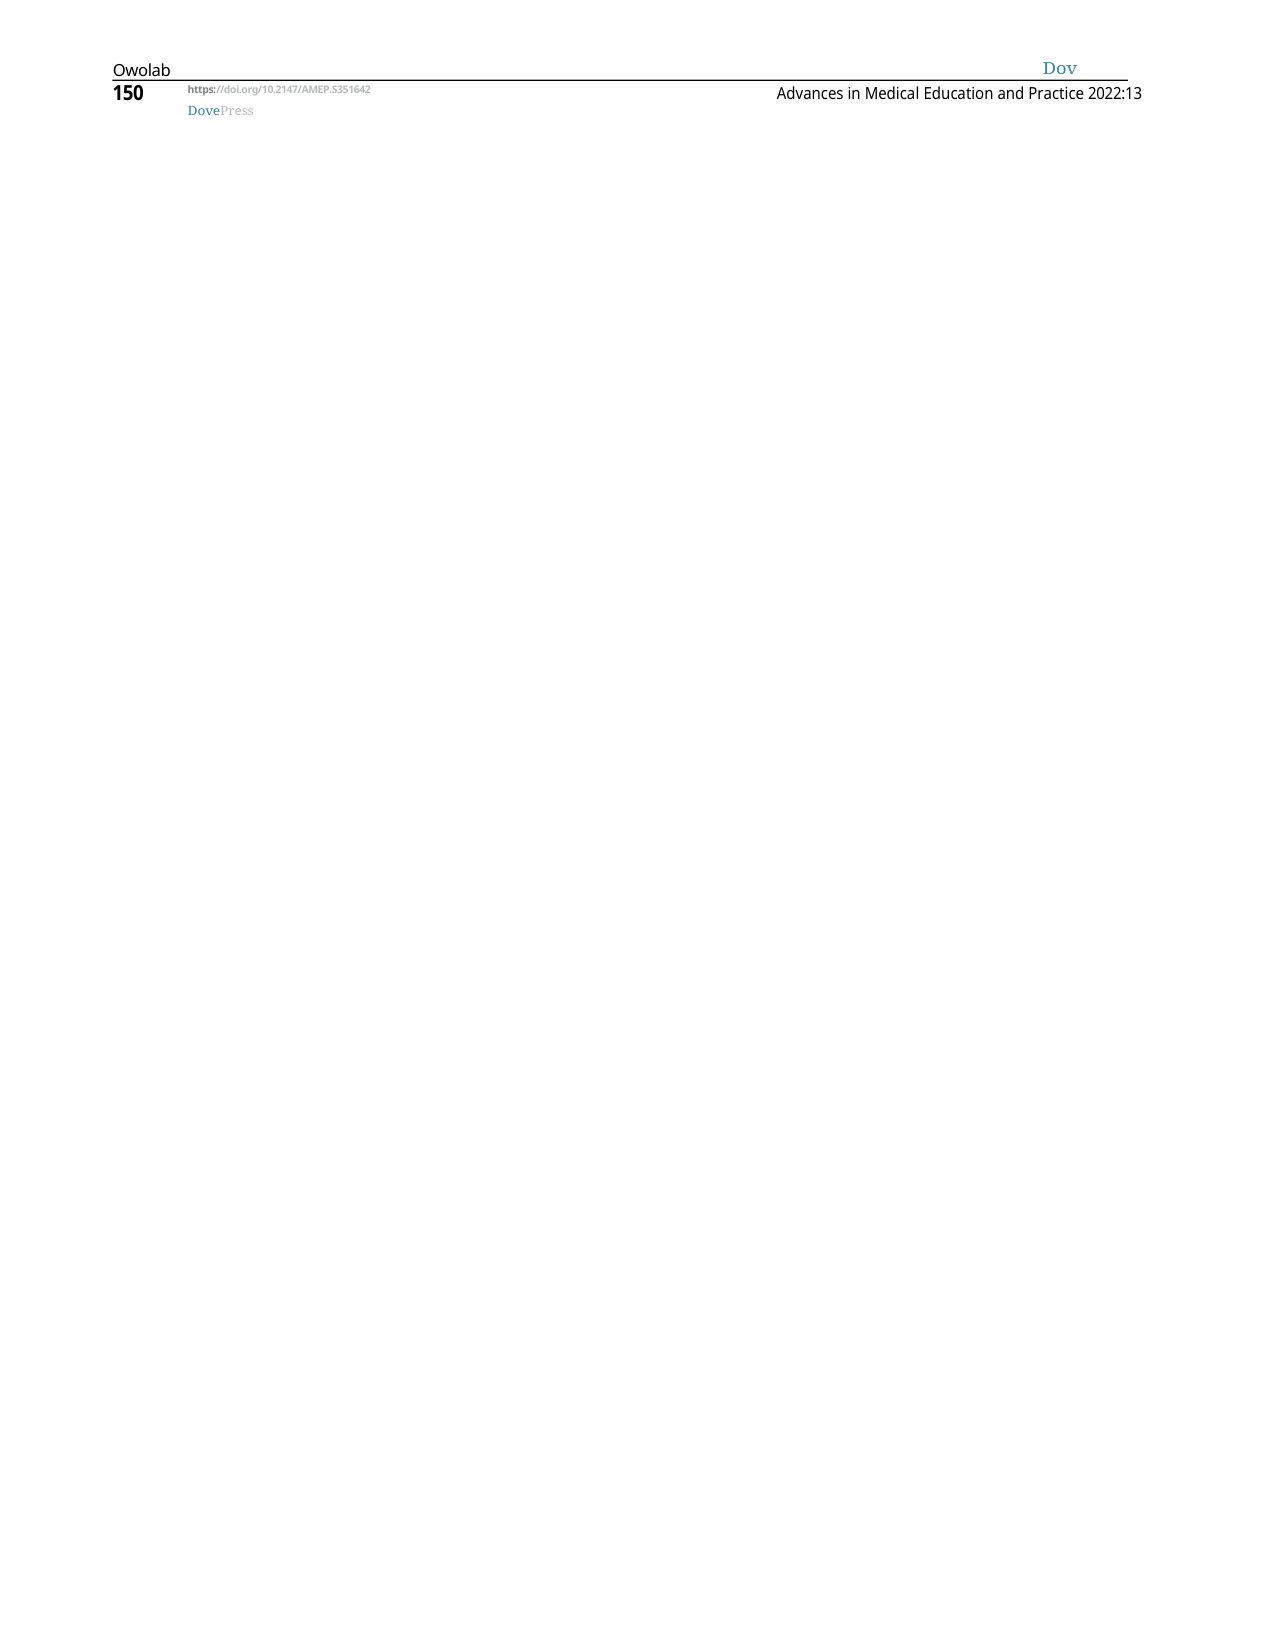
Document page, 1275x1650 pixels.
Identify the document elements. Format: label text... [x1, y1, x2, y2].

text 150 [112, 81, 147, 104]
text DovePress [187, 102, 372, 119]
text https://doi.org/10.2147/AMEP.S351642 [187, 83, 372, 97]
text Advances in Medical Education and Practice 2022:13 [777, 81, 1200, 104]
